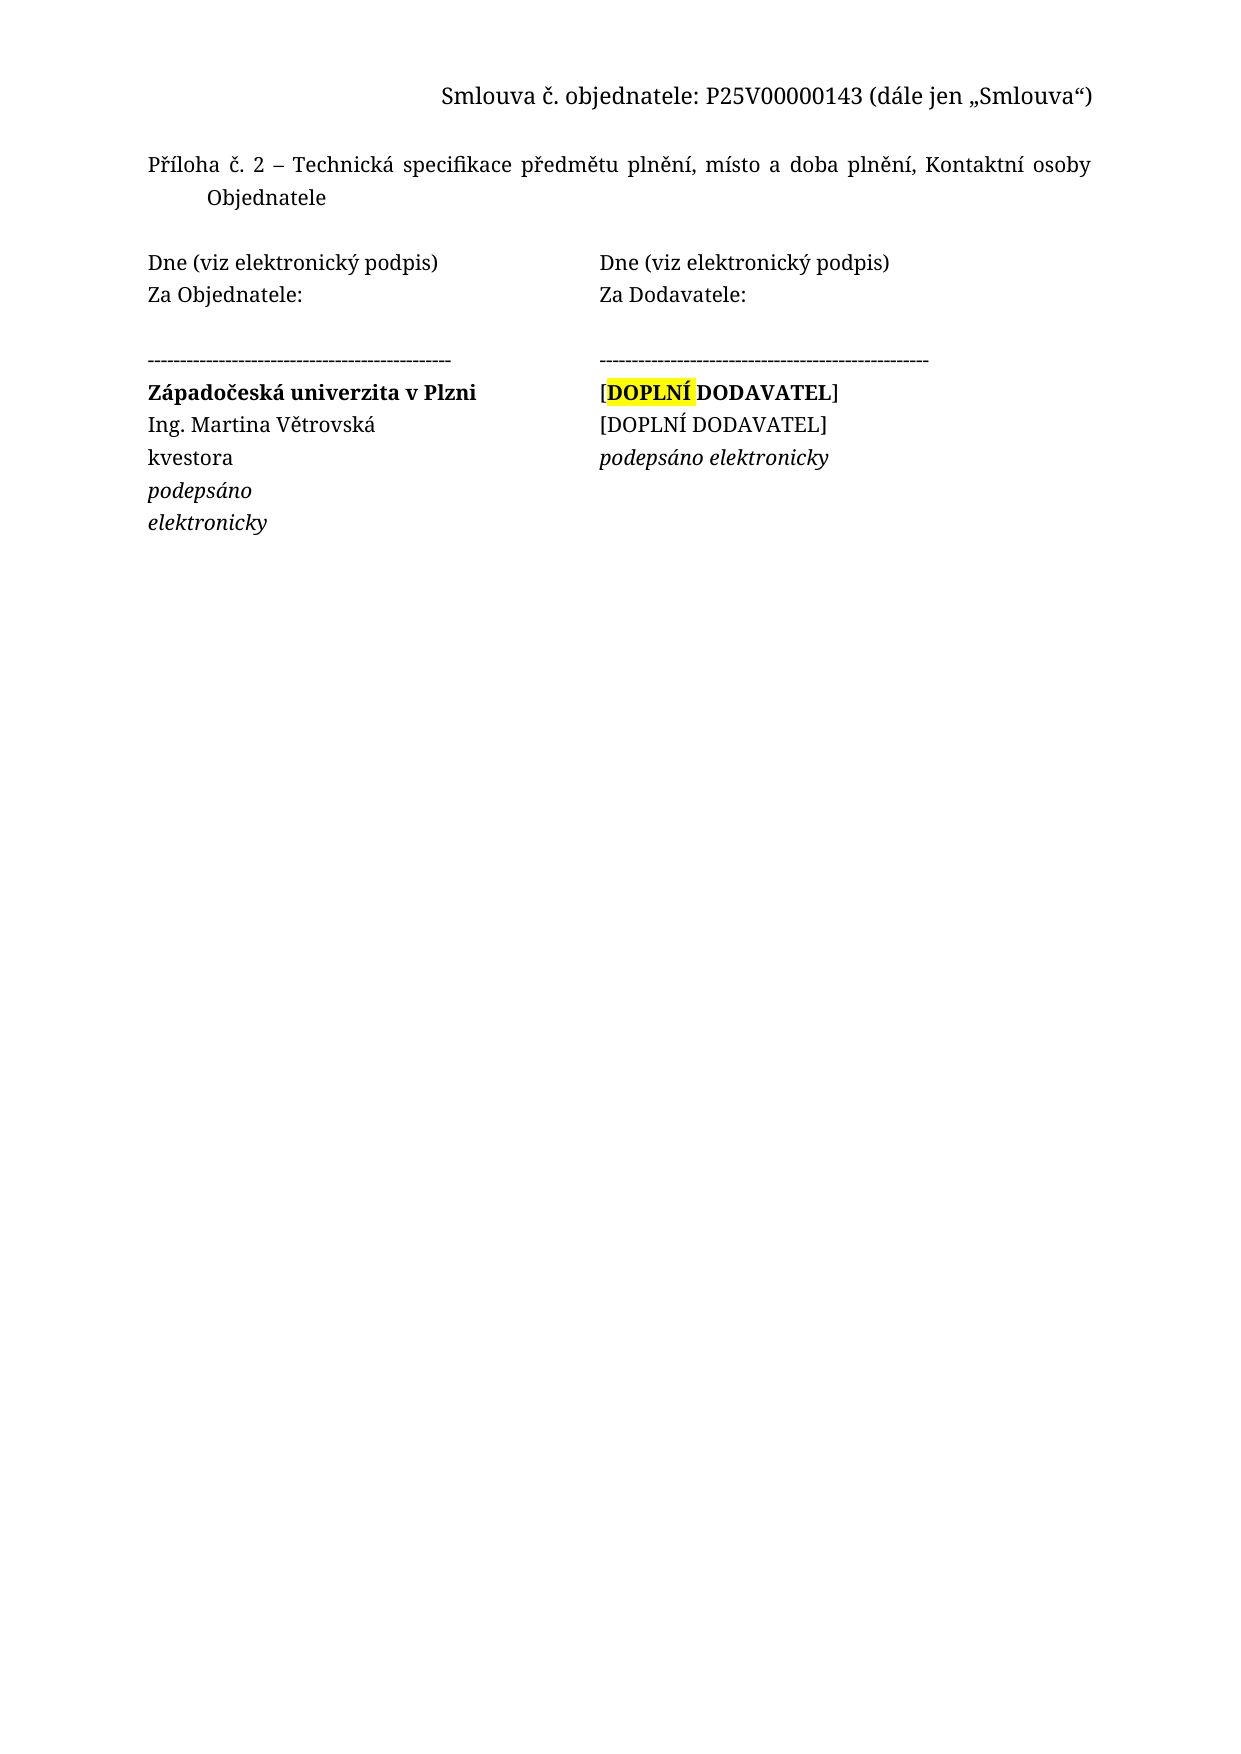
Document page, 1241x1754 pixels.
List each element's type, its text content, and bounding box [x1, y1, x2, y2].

text Příloha č. 2 – Technická specifikace předmětu plnění, místo a doba plnění, Kontaktní osoby Objednatele [148, 150, 1093, 211]
table_header Dne (viz elektronický podpis) Za Dodavatele: --------------------------------------------------- [DOPLNÍ DODAVATEL] [DOPLNÍ DODAVATEL] podepsáno elektronicky [588, 248, 1040, 541]
table_header Dne (viz elektronický podpis) Za Objednatele: ----------------------------------------------- Západočeská univerzita v Plzni Ing. Martina Větrovská kvestora podepsáno elektronicky [136, 248, 588, 541]
